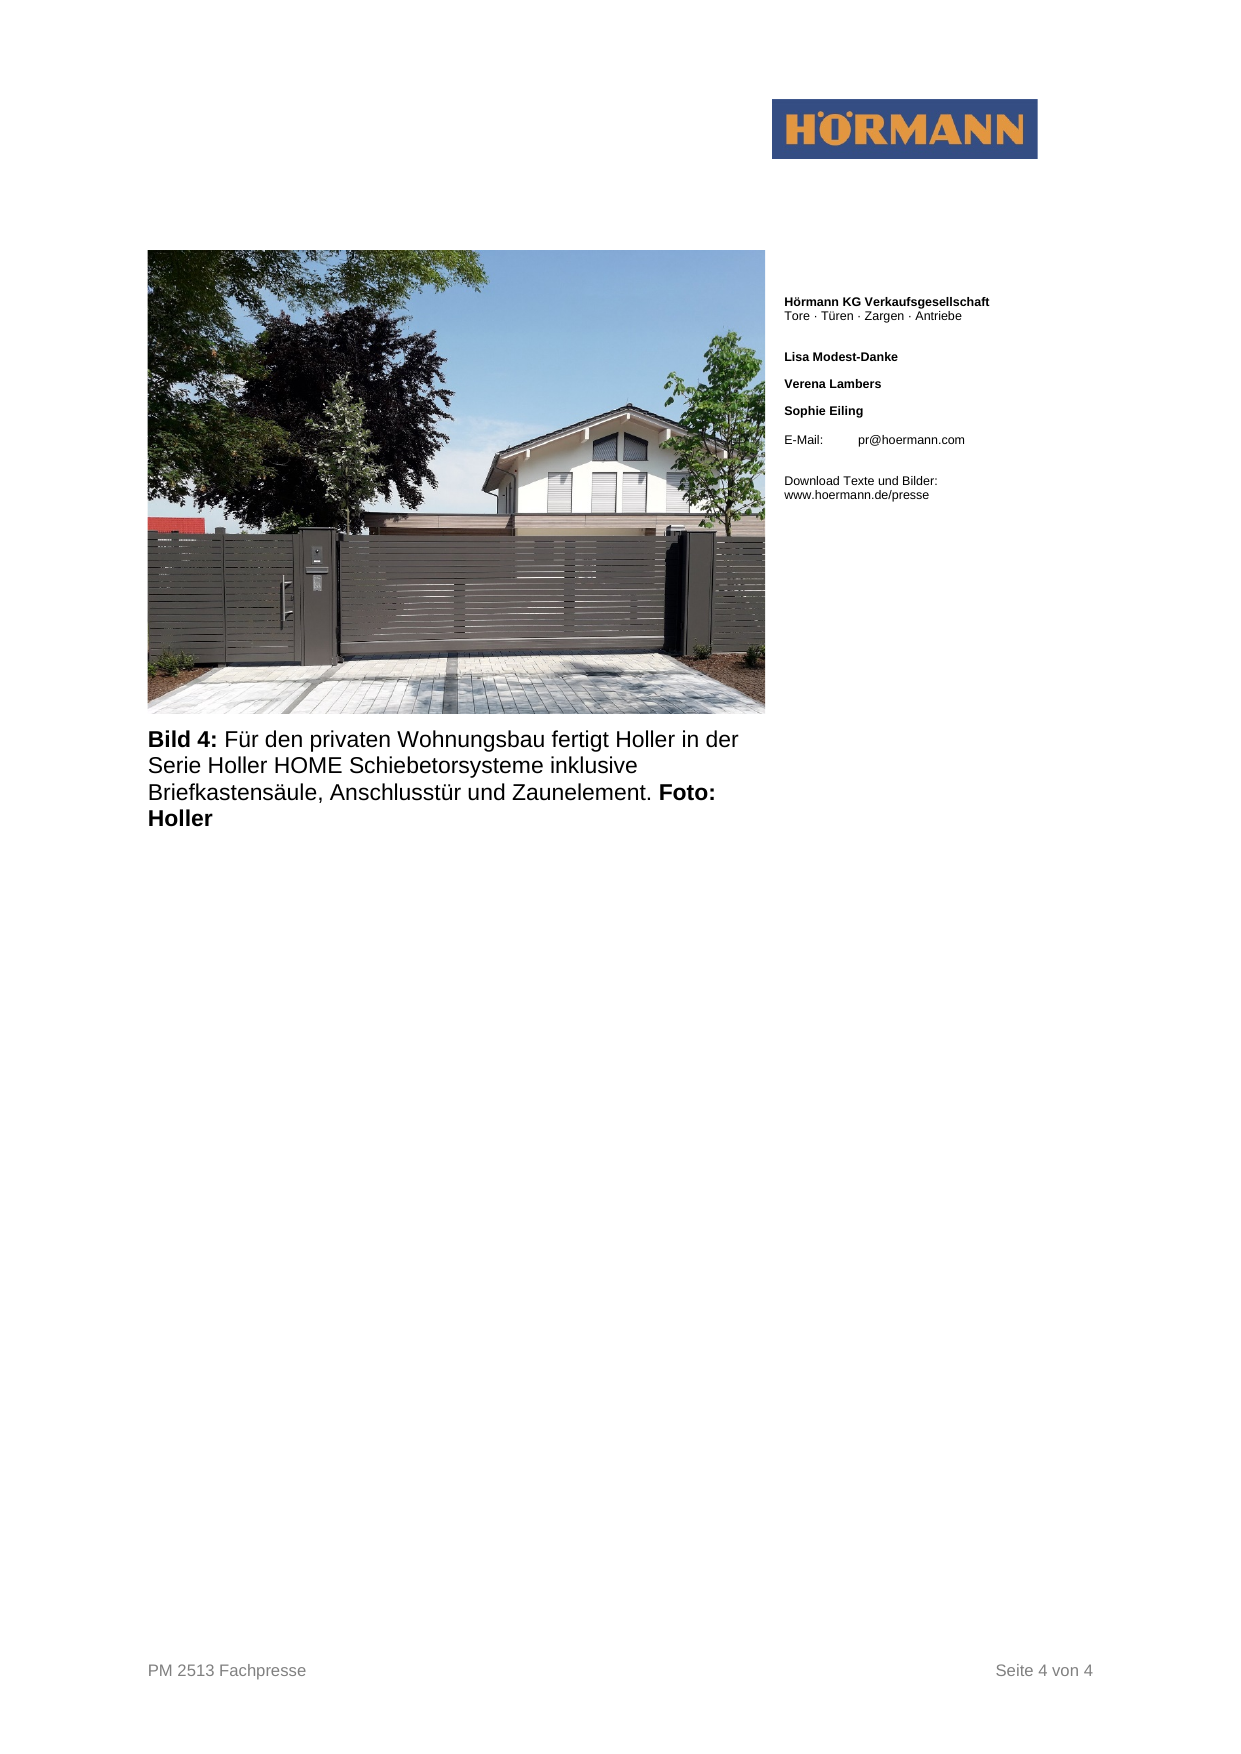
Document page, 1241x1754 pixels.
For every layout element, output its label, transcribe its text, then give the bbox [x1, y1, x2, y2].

picture [147, 250, 766, 714]
text Bild 4: Für den privaten Wohnungsbau fertigt Holler in der Serie Holler HOME Schiebetorsysteme inklusive Briefkastensäule, Anschlusstür und Zaunelement. Foto: Holler [148, 726, 768, 831]
picture [772, 99, 1038, 159]
